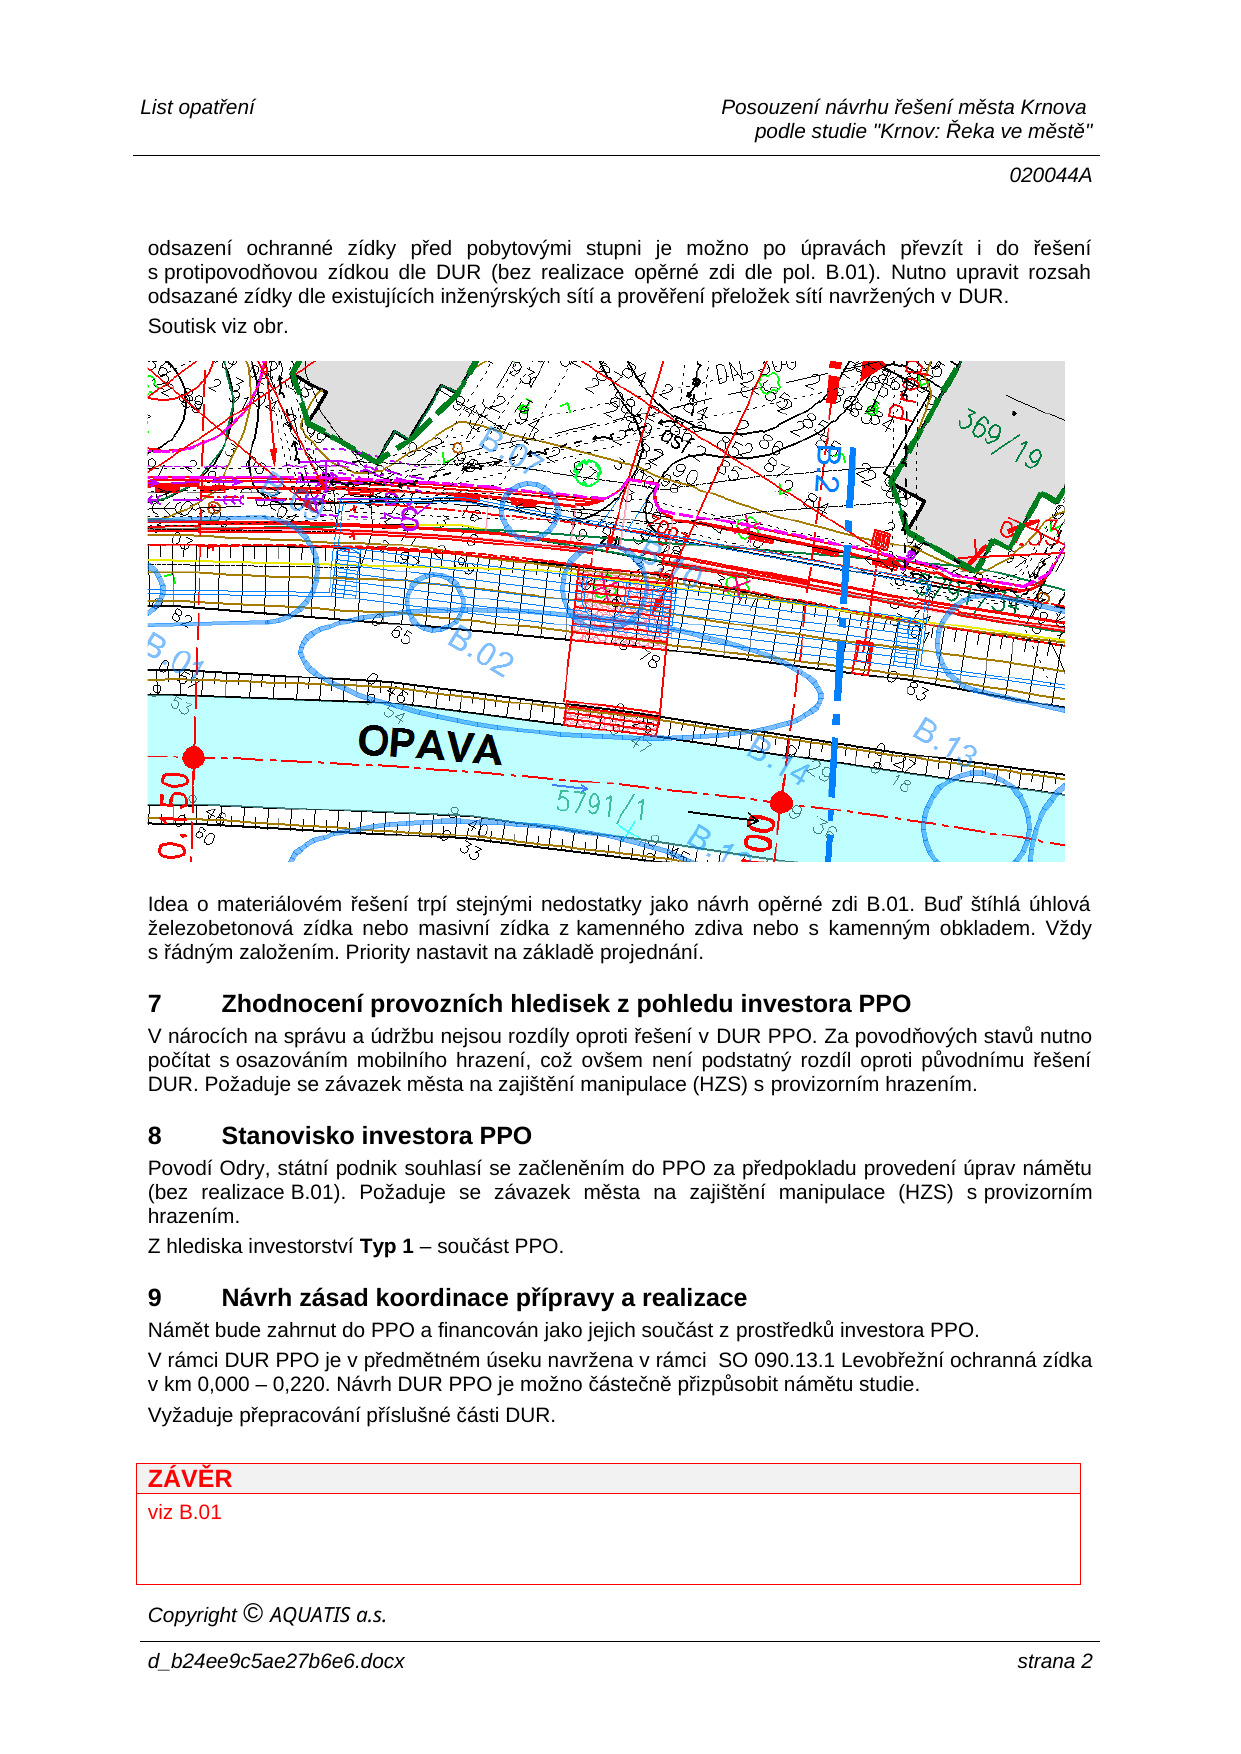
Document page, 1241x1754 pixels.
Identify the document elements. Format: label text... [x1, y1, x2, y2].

text Z hlediska investorství Typ 1 – součást PPO. [148, 1234, 1092, 1258]
text Námět bude zahrnut do PPO a financován jako jejich součást z prostředků investora PPO. [148, 1318, 1092, 1342]
picture [147, 361, 1065, 862]
text Idea o materiálovém řešení trpí stejnými nedostatky jako návrh opěrné zdi B.01. Buď štíhlá úhlová železobetonová zídka nebo masivní zídka z kamenného zdiva nebo s kamenným obkladem. Vždy s řádným založením. Priority nastavit na základě projednání. [148, 892, 1092, 964]
text 9 Návrh zásad koordinace přípravy a realizace [148, 1283, 1092, 1312]
text 7 Zhodnocení provozních hledisek z pohledu investora PPO [148, 989, 1092, 1018]
text V nárocích na správu a údržbu nejsou rozdíly oproti řešení v DUR PPO. Za povodňových stavů nutno počítat s osazováním mobilního hrazení, což ovšem není podstatný rozdíl oproti původnímu řešení DUR. Požaduje se závazek města na zajištění manipulace (HZS) s provizorním hrazením. [148, 1024, 1092, 1096]
text Povodí Odry, státní podnik souhlasí se začleněním do PPO za předpokladu provedení úprav námětu (bez realizace B.01). Požaduje se závazek města na zajištění manipulace (HZS) s provizorním hrazením. [148, 1156, 1092, 1228]
text Soutisk viz obr. [148, 314, 1092, 338]
text V rámci DUR PPO je v předmětném úseku navržena v rámci SO 090.13.1 Levobřežní ochranná zídka v km 0,000 – 0,220. Návrh DUR PPO je možno částečně přizpůsobit námětu studie. [148, 1348, 1092, 1396]
table_header ZÁVĚR [137, 1464, 1080, 1493]
table_cell viz B.01 [137, 1494, 1080, 1584]
text Vyžaduje přepracování příslušné části DUR. [148, 1402, 1092, 1426]
text 8 Stanovisko investora PPO [148, 1121, 1092, 1150]
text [148, 236, 1092, 307]
